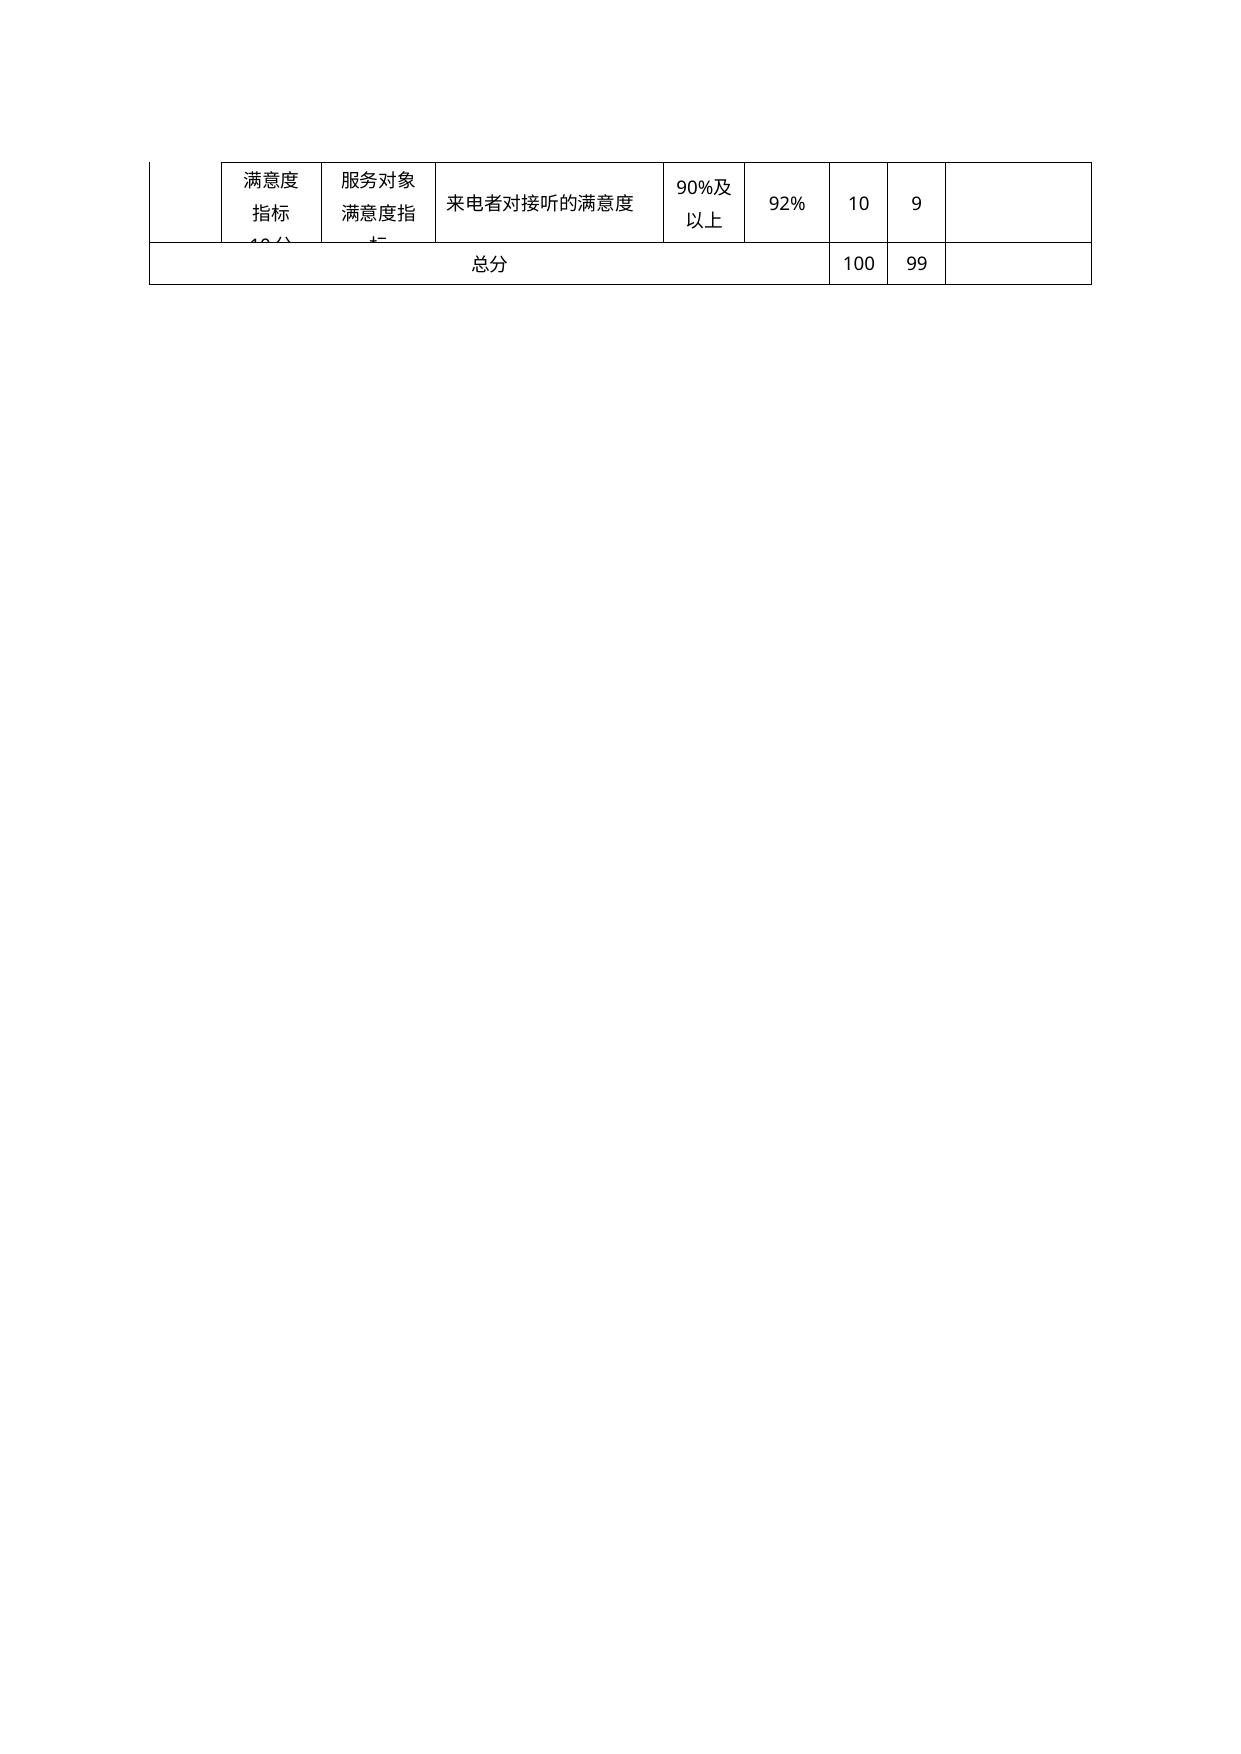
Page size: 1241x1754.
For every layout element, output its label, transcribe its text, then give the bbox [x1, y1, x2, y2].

table_cell 总分 [150, 243, 829, 283]
table_cell 100 [830, 243, 887, 283]
table_cell 10 [830, 163, 887, 242]
table_cell 99 [888, 243, 945, 283]
table_cell 90%及以上 [664, 163, 744, 242]
table_cell [946, 243, 1091, 283]
table_cell 满意度 指标 10分 [222, 163, 321, 242]
table_cell 92% [745, 163, 829, 242]
table_cell 来电者对接听的满意度 [436, 163, 663, 242]
table_cell [946, 163, 1091, 242]
table_cell 9 [888, 163, 945, 242]
table_cell 服务对象满意度指标 [322, 163, 435, 242]
